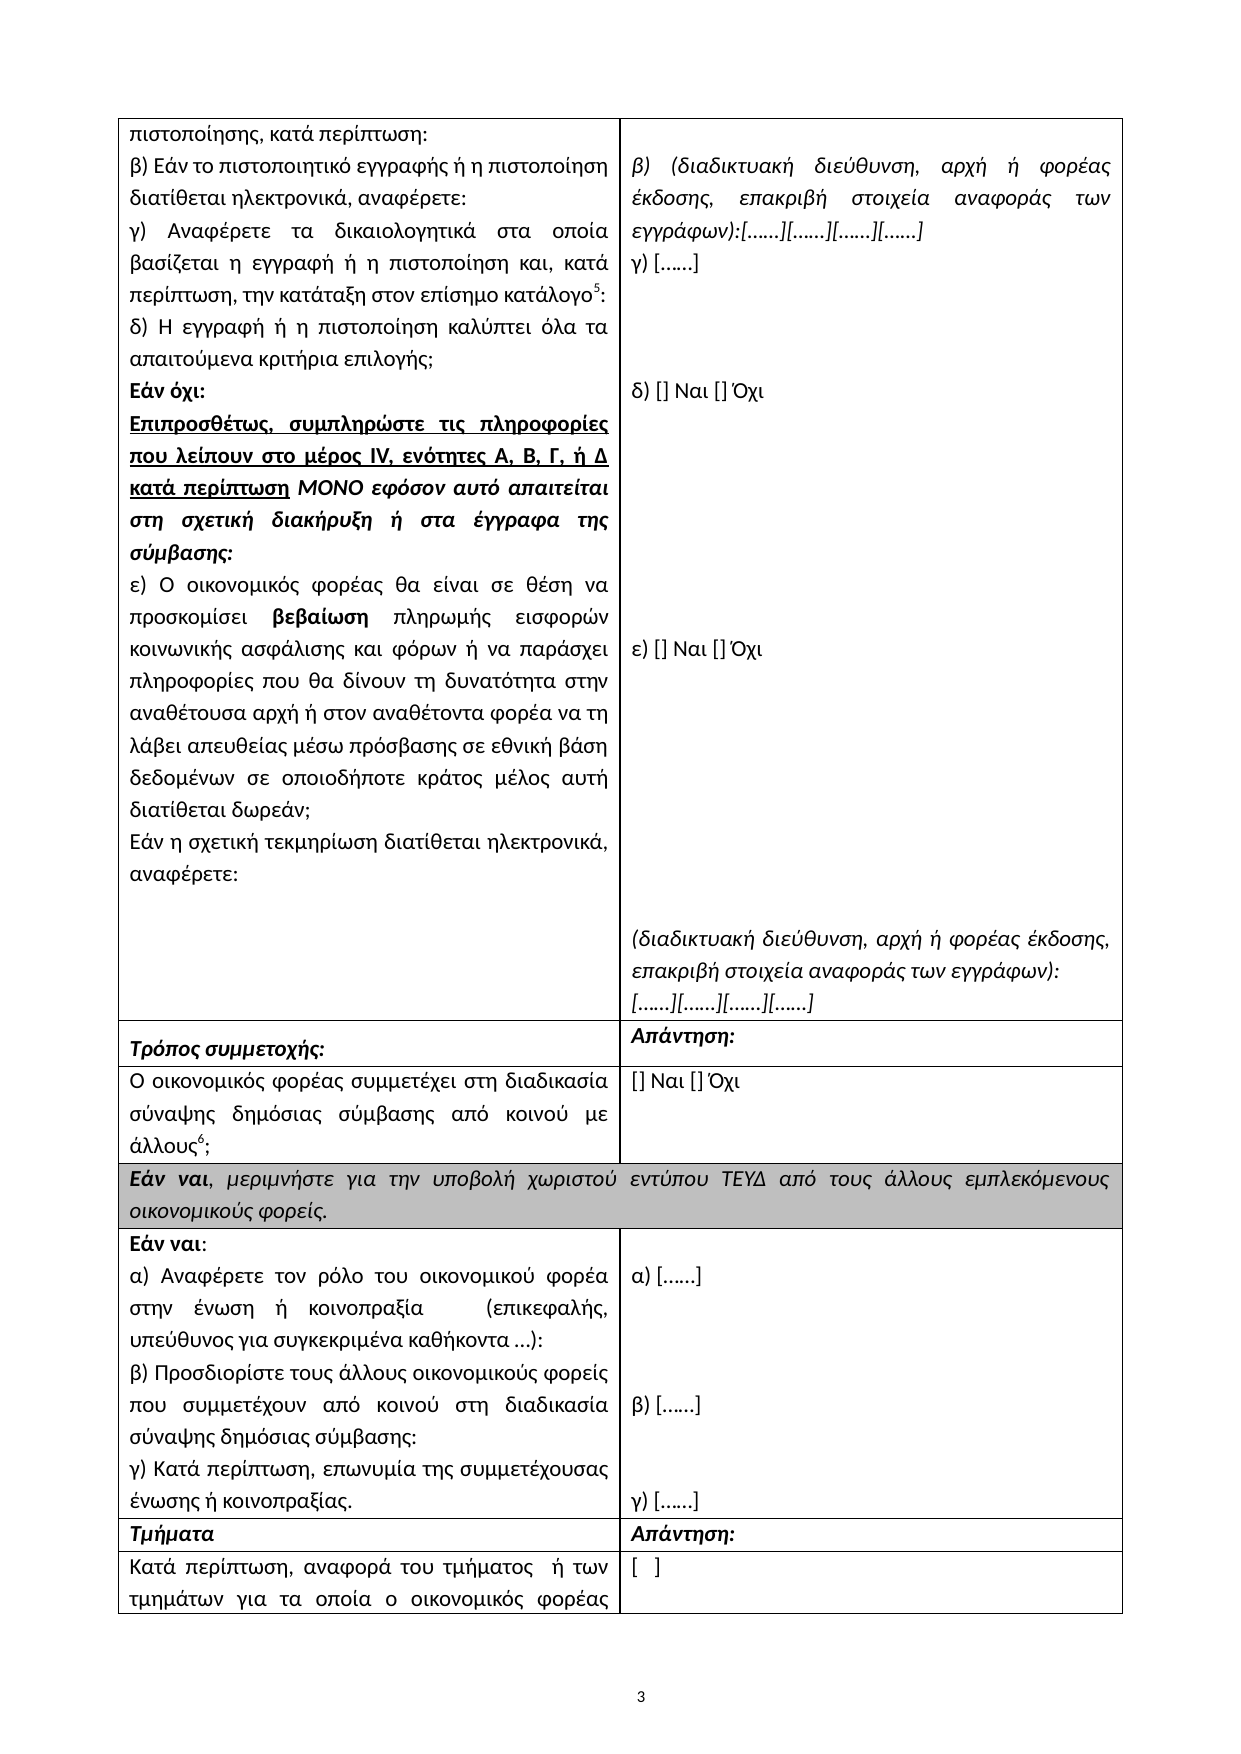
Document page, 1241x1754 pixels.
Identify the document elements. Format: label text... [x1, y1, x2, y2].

table_cell α) [……] β) [……] γ) [……] [621, 1229, 1122, 1518]
table_cell Ο οικονομικός φορέας συμμετέχει στη διαδικασία σύναψης δημόσιας σύμβασης από κοινού με άλλους; [119, 1067, 619, 1163]
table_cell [119, 119, 619, 1020]
table_cell Εάν ναι: α) Αναφέρετε τον ρόλο του οικονομικού φορέα στην ένωση ή κοινοπραξία (επικεφαλής, υπεύθυνος για συγκεκριμένα καθήκοντα …): β) Προσδιορίστε τους άλλους οικονομικούς φορείς που συμμετέχουν από κοινού στη διαδικασία σύναψης δημόσιας σύμβασης: γ) Κατά περίπτωση, επωνυμία της συμμετέχουσας ένωσης ή κοινοπραξίας. [119, 1229, 619, 1518]
table_cell Τρόπος συμμετοχής: [119, 1021, 619, 1066]
table_cell Εάν ναι, μεριμνήστε για την υποβολή χωριστού εντύπου ΤΕΥΔ από τους άλλους εμπλεκόμενους οικονομικούς φορείς. [119, 1164, 1122, 1228]
table_cell Απάντηση: [621, 1519, 1122, 1551]
table_cell Απάντηση: [621, 1021, 1122, 1066]
table_cell [ ] [621, 1552, 1122, 1612]
table_cell Τμήματα [119, 1519, 619, 1551]
table_cell [] Ναι [] Όχι [621, 1067, 1122, 1163]
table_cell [621, 119, 1122, 1020]
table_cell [119, 1552, 619, 1612]
